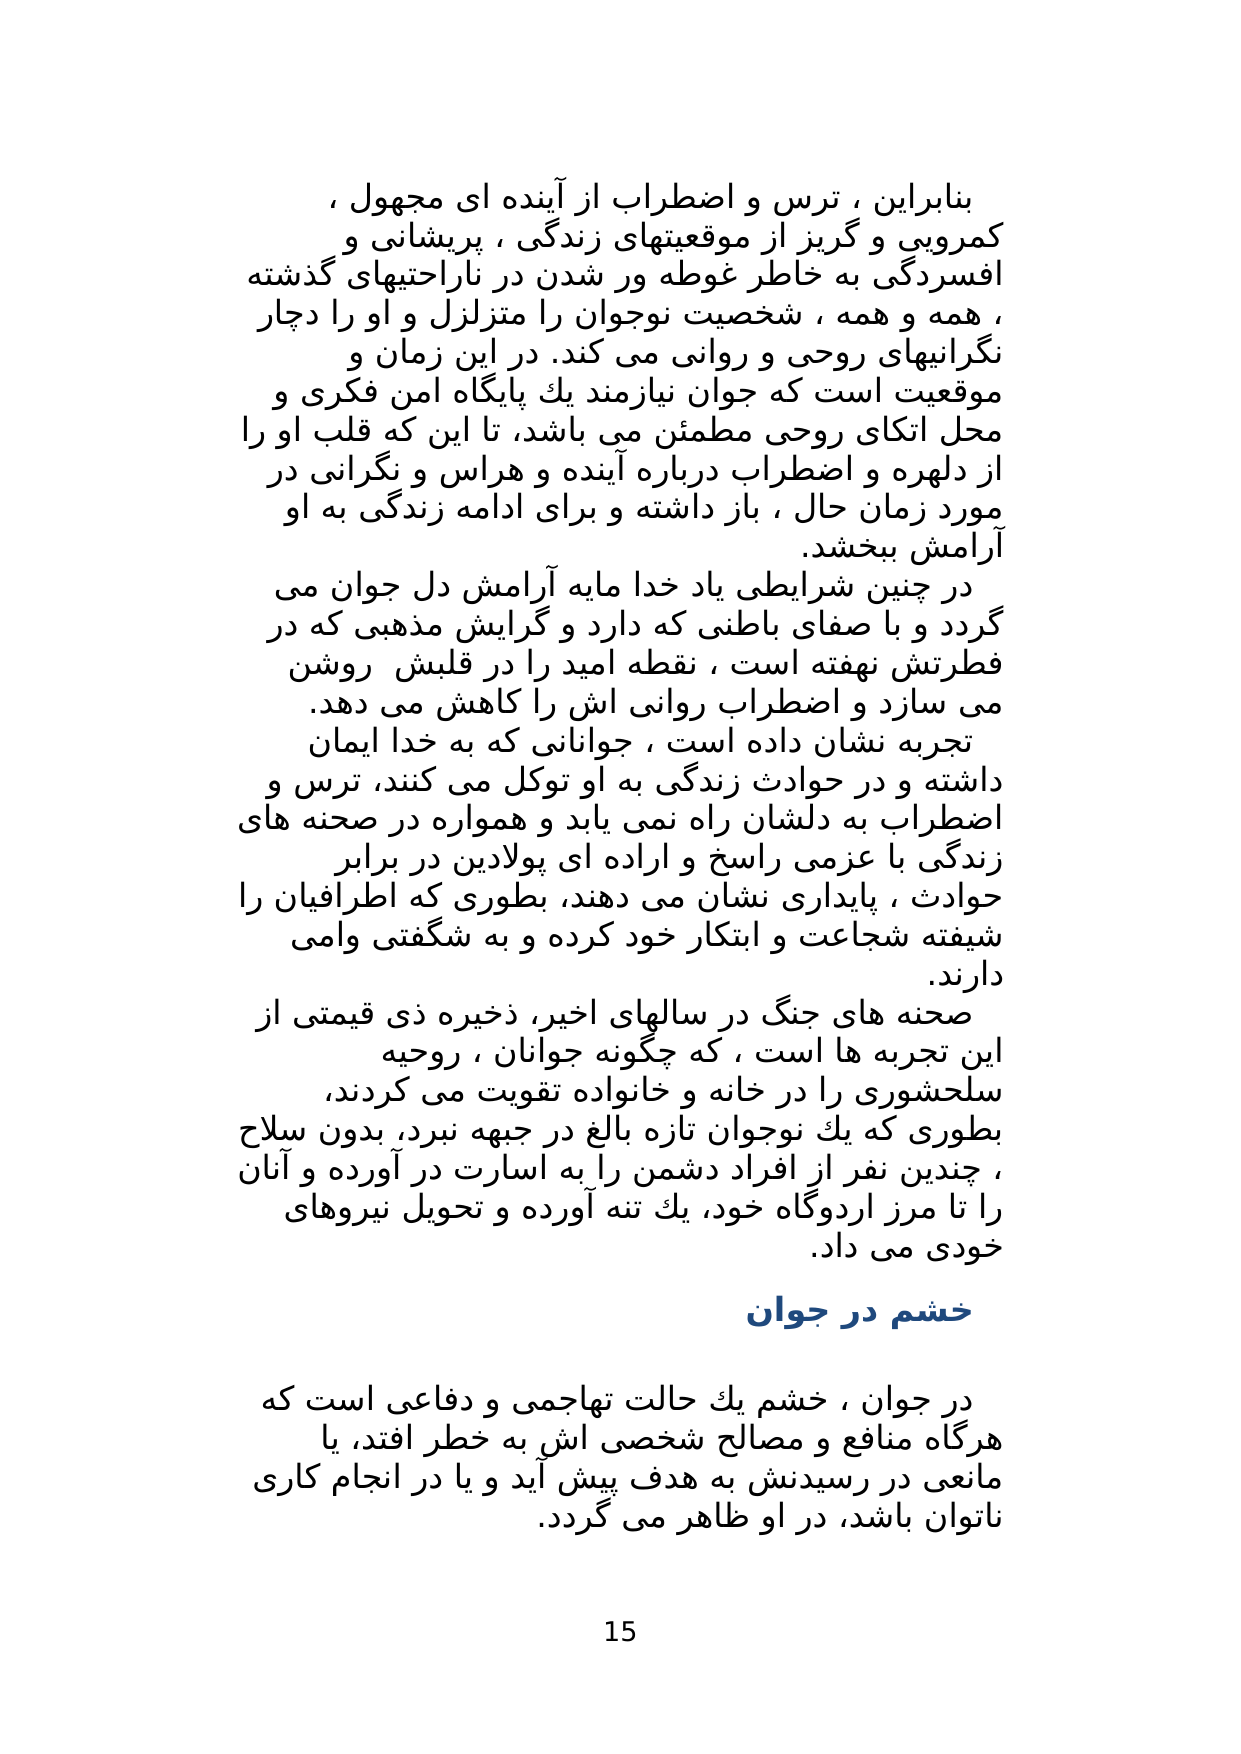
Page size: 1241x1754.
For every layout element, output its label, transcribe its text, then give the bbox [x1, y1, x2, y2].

text بنابراين ، ترس و اضطراب از آينده اى مجهول ، كمرويى و گريز از موقعيتهاى زندگى ، پريشانى و افسردگى به خاطر غوطه ور شدن در ناراحتيهاى گذشته ، همه و همه ، شخصيت نوجوان را متزلزل و او را دچار نگرانيهاى روحى و روانى مى كند. در اين زمان و موقعيت است كه جوان نيازمند يك پايگاه امن فكرى و محل اتكاى روحى مطمئن مى باشد، تا اين كه قلب او را از دلهره و اضطراب درباره آينده و هراس و نگرانى در مورد زمان حال ، باز داشته و براى ادامه زندگى به او آرامش ببخشد. [236, 177, 1004, 566]
text در چنين شرايطى ياد خدا مايه آرامش دل جوان مى گردد و با صفاى باطنى كه دارد و گرايش مذهبى كه در فطرتش نهفته است ، نقطه اميد را در قلبش ‍ روشن مى سازد و اضطراب روانى اش را كاهش مى دهد. [236, 566, 1004, 721]
text در جوان ، خشم يك حالت تهاجمى و دفاعى است كه هرگاه منافع و مصالح شخصى اش به خطر افتد، يا مانعى در رسيدنش به هدف پيش آيد و يا در انجام كارى ناتوان باشد، در او ظاهر مى گردد. [236, 1380, 1004, 1535]
subtitle خشم در جوان [236, 1290, 1004, 1329]
text صحنه هاى جنگ در سالهاى اخير، ذخيره ذى قيمتى از اين تجربه ها است ، كه چگونه جوانان ، روحيه سلحشورى را در خانه و خانواده تقويت مى كردند، بطورى كه يك نوجوان تازه بالغ در جبهه نبرد، بدون سلاح ، چندين نفر از افراد دشمن را به اسارت در آورده و آنان را تا مرز اردوگاه خود، يك تنه آورده و تحويل نيروهاى خودى مى داد. [236, 993, 1004, 1265]
text تجربه نشان داده است ، جوانانى كه به خدا ايمان داشته و در حوادث زندگى به او توكل مى كنند، ترس و اضطراب به دلشان راه نمى يابد و همواره در صحنه هاى زندگى با عزمى راسخ و اراده اى پولادين در برابر حوادث ، پايدارى نشان مى دهند، بطورى كه اطرافيان را شيفته شجاعت و ابتكار خود كرده و به شگفتى وامى دارند. [236, 721, 1004, 993]
